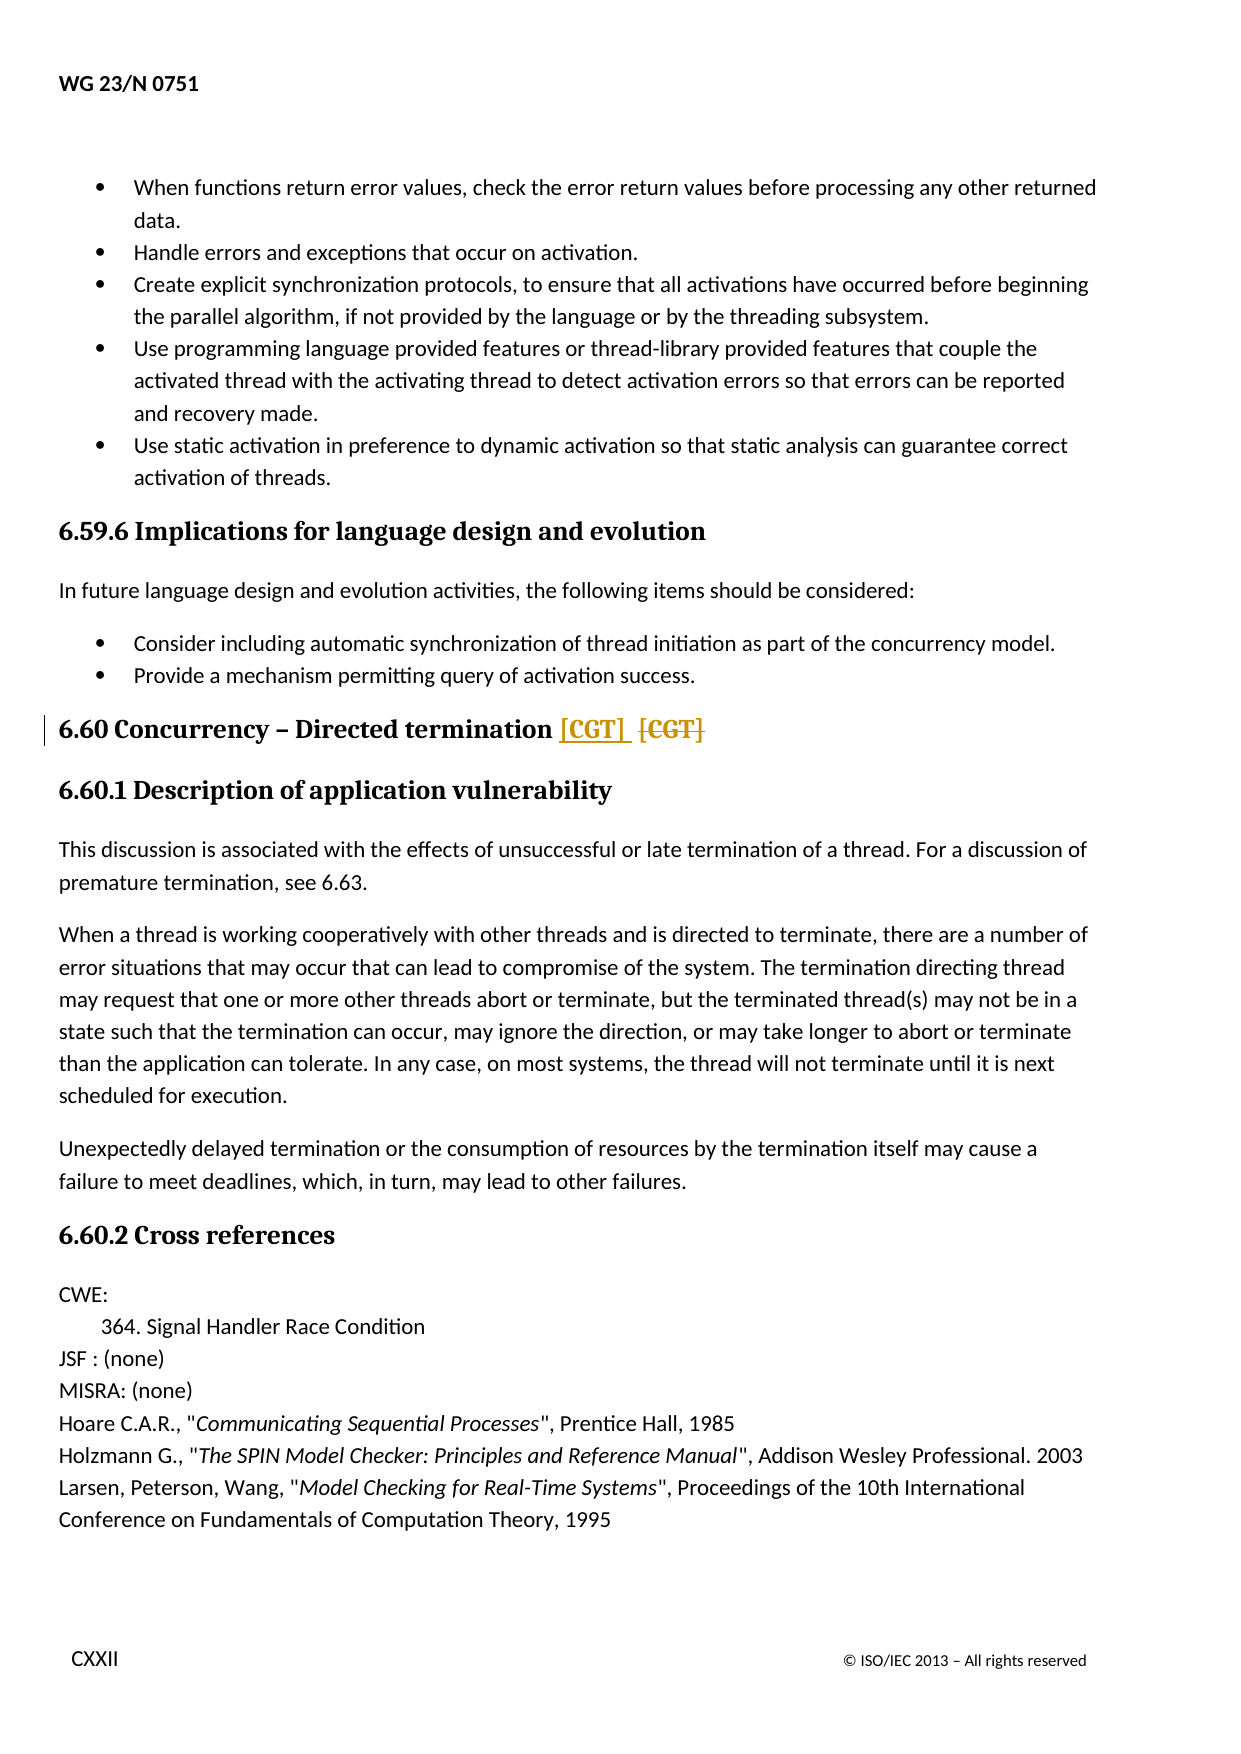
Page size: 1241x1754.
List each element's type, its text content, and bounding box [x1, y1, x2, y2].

list Use static activation in preference to dynamic activation so that static analysis can guarantee correct activation of threads. [96, 431, 1099, 491]
subtitle 6.60.1 Description of application vulnerability [58, 775, 1099, 806]
list Create explicit synchronization protocols, to ensure that all activations have occurred before beginning the parallel algorithm, if not provided by the language or by the threading subsystem. [96, 270, 1099, 330]
text When a thread is working cooperatively with other threads and is directed to terminate, there are a number of error situations that may occur that can lead to compromise of the system. The termination directing thread may request that one or more other threads abort or terminate, but the terminated thread(s) may not be in a state such that the termination can occur, may ignore the direction, or may take longer to abort or terminate than the application can tolerate. In any case, on most systems, the thread will not terminate until it is next scheduled for execution. [58, 921, 1099, 1109]
text This discussion is associated with the effects of unsuccessful or late termination of a thread. For a discussion of premature termination, see 6.63. [58, 835, 1099, 896]
text 364. Signal Handler Race Condition [101, 1312, 1099, 1340]
list Use programming language provided features or thread-library provided features that couple the activated thread with the activating thread to detect activation errors so that errors can be reported and recovery made. [96, 334, 1099, 427]
text Unexpectedly delayed termination or the consumption of resources by the termination itself may cause a failure to meet deadlines, which, in turn, may lead to other failures. [58, 1134, 1099, 1195]
text Hoare C.A.R., "Communicating Sequential Processes", Prentice Hall, 1985 [58, 1409, 1099, 1437]
list Consider including automatic synchronization of thread initiation as part of the concurrency model. [96, 629, 1099, 657]
text JSF : (none) [58, 1344, 1099, 1372]
text Holzmann G., "The SPIN Model Checker: Principles and Reference Manual", Addison Wesley Professional. 2003 [58, 1441, 1099, 1469]
text In future language design and evolution activities, the following items should be considered: [58, 576, 1099, 604]
text CWE: [58, 1280, 1099, 1308]
text MISRA: (none) [58, 1376, 1099, 1404]
list When functions return error values, check the error return values before processing any other returned data. [96, 173, 1099, 234]
list Provide a mechanism permitting query of activation success. [96, 662, 1099, 689]
subtitle 6.60.2 Cross references [58, 1220, 1099, 1251]
subtitle 6.59.6 Implications for language design and evolution [58, 516, 1099, 547]
list Handle errors and exceptions that occur on activation. [96, 238, 1099, 266]
subtitle 6.60 Concurrency – Directed termination [58, 714, 1099, 746]
text Larsen, Peterson, Wang, "Model Checking for Real-Time Systems", Proceedings of the 10th International Conference on Fundamentals of Computation Theory, 1995 [58, 1473, 1099, 1533]
